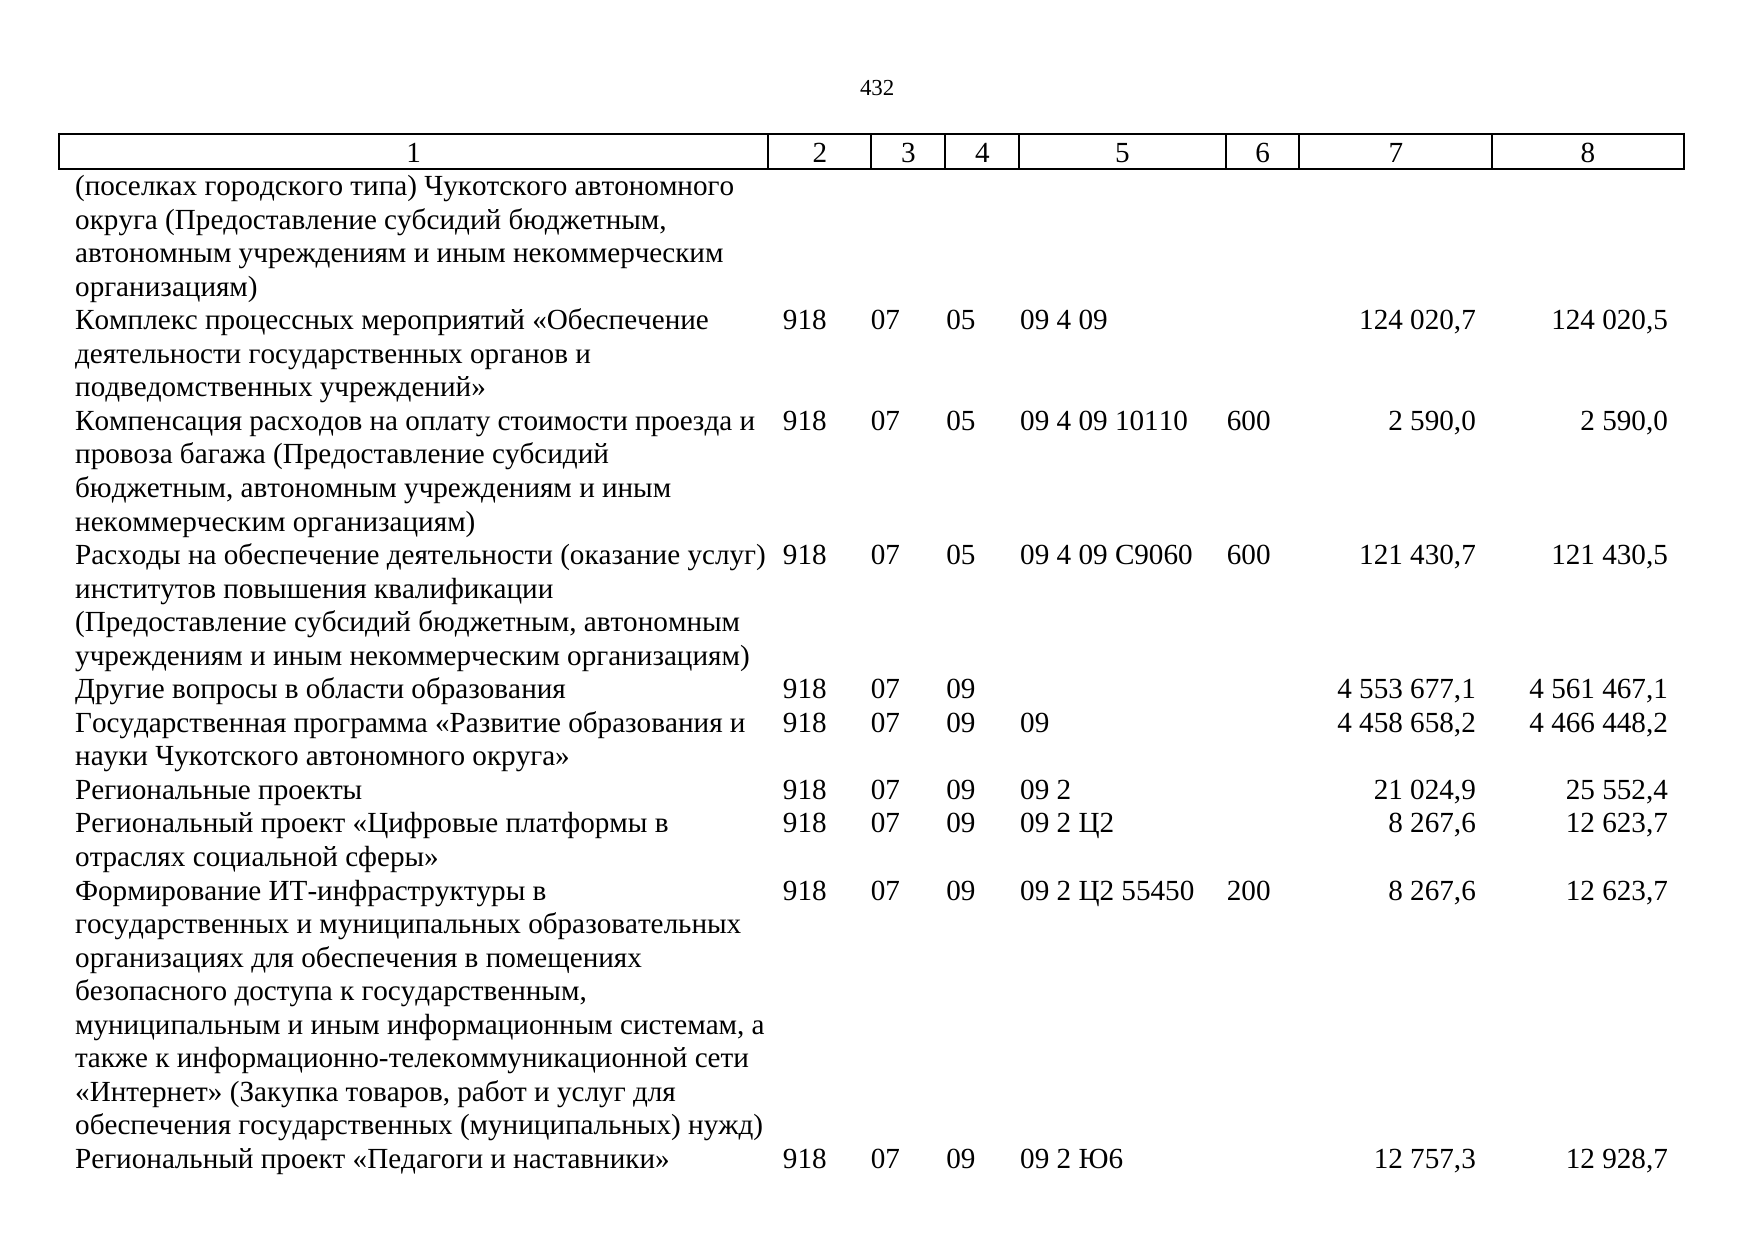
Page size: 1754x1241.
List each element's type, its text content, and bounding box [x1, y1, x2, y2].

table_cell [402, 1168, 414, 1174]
table_header 7 [1300, 135, 1491, 168]
table_header 4 [946, 135, 1018, 168]
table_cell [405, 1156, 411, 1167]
table_header 6 [1227, 135, 1298, 168]
table_header 8 [1493, 135, 1683, 168]
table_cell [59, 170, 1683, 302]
table_header 2 [769, 135, 870, 168]
table_header 3 [872, 135, 944, 168]
table_header 5 [1020, 135, 1225, 168]
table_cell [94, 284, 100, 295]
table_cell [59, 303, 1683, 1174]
table_header 1 [60, 135, 767, 168]
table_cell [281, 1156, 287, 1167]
